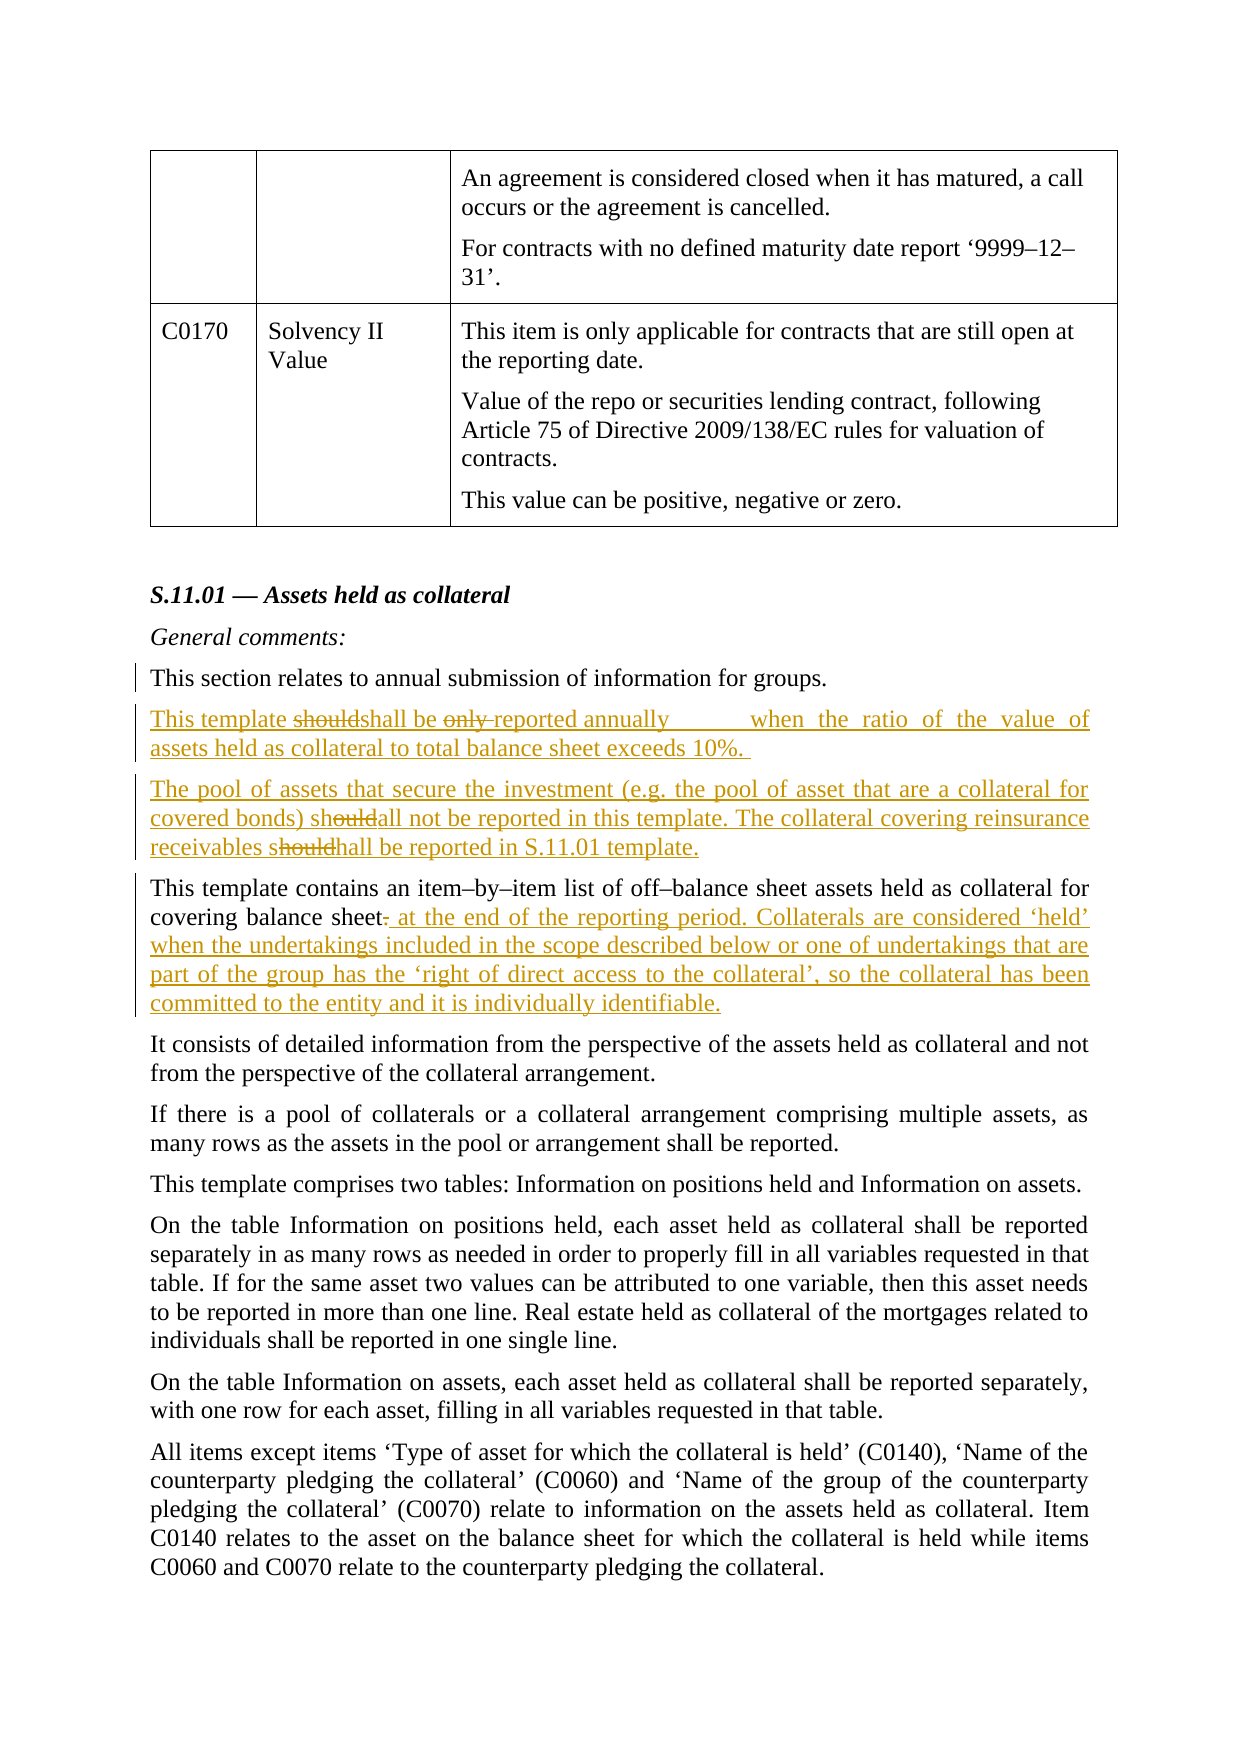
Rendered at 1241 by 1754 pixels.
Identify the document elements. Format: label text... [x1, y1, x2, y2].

text On the table Information on positions held, each asset held as collateral shall be reported separately in as many rows as needed in order to properly fill in all variables requested in that table. If for the same asset two values can be attributed to one variable, then this asset needs to be reported in more than one line. Real estate held as collateral of the mortgages related to individuals shall be reported in one single line. [150, 1210, 1090, 1354]
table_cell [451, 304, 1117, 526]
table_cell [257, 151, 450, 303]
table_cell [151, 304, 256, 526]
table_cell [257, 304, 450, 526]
text This template contains an item–by–item list of off–balance sheet assets held as collateral for covering balance sheet [150, 986, 1090, 1017]
text General comments: [150, 622, 1090, 650]
subtitle S.11.01 — Assets held as collateral [150, 580, 1090, 609]
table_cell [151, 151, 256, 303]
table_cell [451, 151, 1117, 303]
text If there is a pool of collaterals or a collateral arrangement comprising multiple assets, as many rows as the assets in the pool or arrangement shall be reported. [150, 1099, 1090, 1157]
text This template contains an item–by–item list of off–balance sheet assets held as collateral for covering balance sheet [150, 873, 1090, 984]
text This section relates to annual submission of information for groups. [150, 663, 1090, 692]
text This template comprises two tables: Information on positions held and Information on assets. [150, 1169, 1090, 1198]
text It consists of detailed information from the perspective of the assets held as collateral and not from the perspective of the collateral arrangement. [150, 1029, 1090, 1087]
text All items except items ‘Type of asset for which the collateral is held’ (C0140), ‘Name of the counterparty pledging the collateral’ (C0060) and ‘Name of the group of the counterparty pledging the collateral’ (C0070) relate to information on the assets held as collateral. Item C0140 relates to the asset on the balance sheet for which the collateral is held while items C0060 and C0070 relate to the counterparty pledging the collateral. [150, 1437, 1090, 1580]
text On the table Information on assets, each asset held as collateral shall be reported separately, with one row for each asset, filling in all variables requested in that table. [150, 1367, 1090, 1424]
